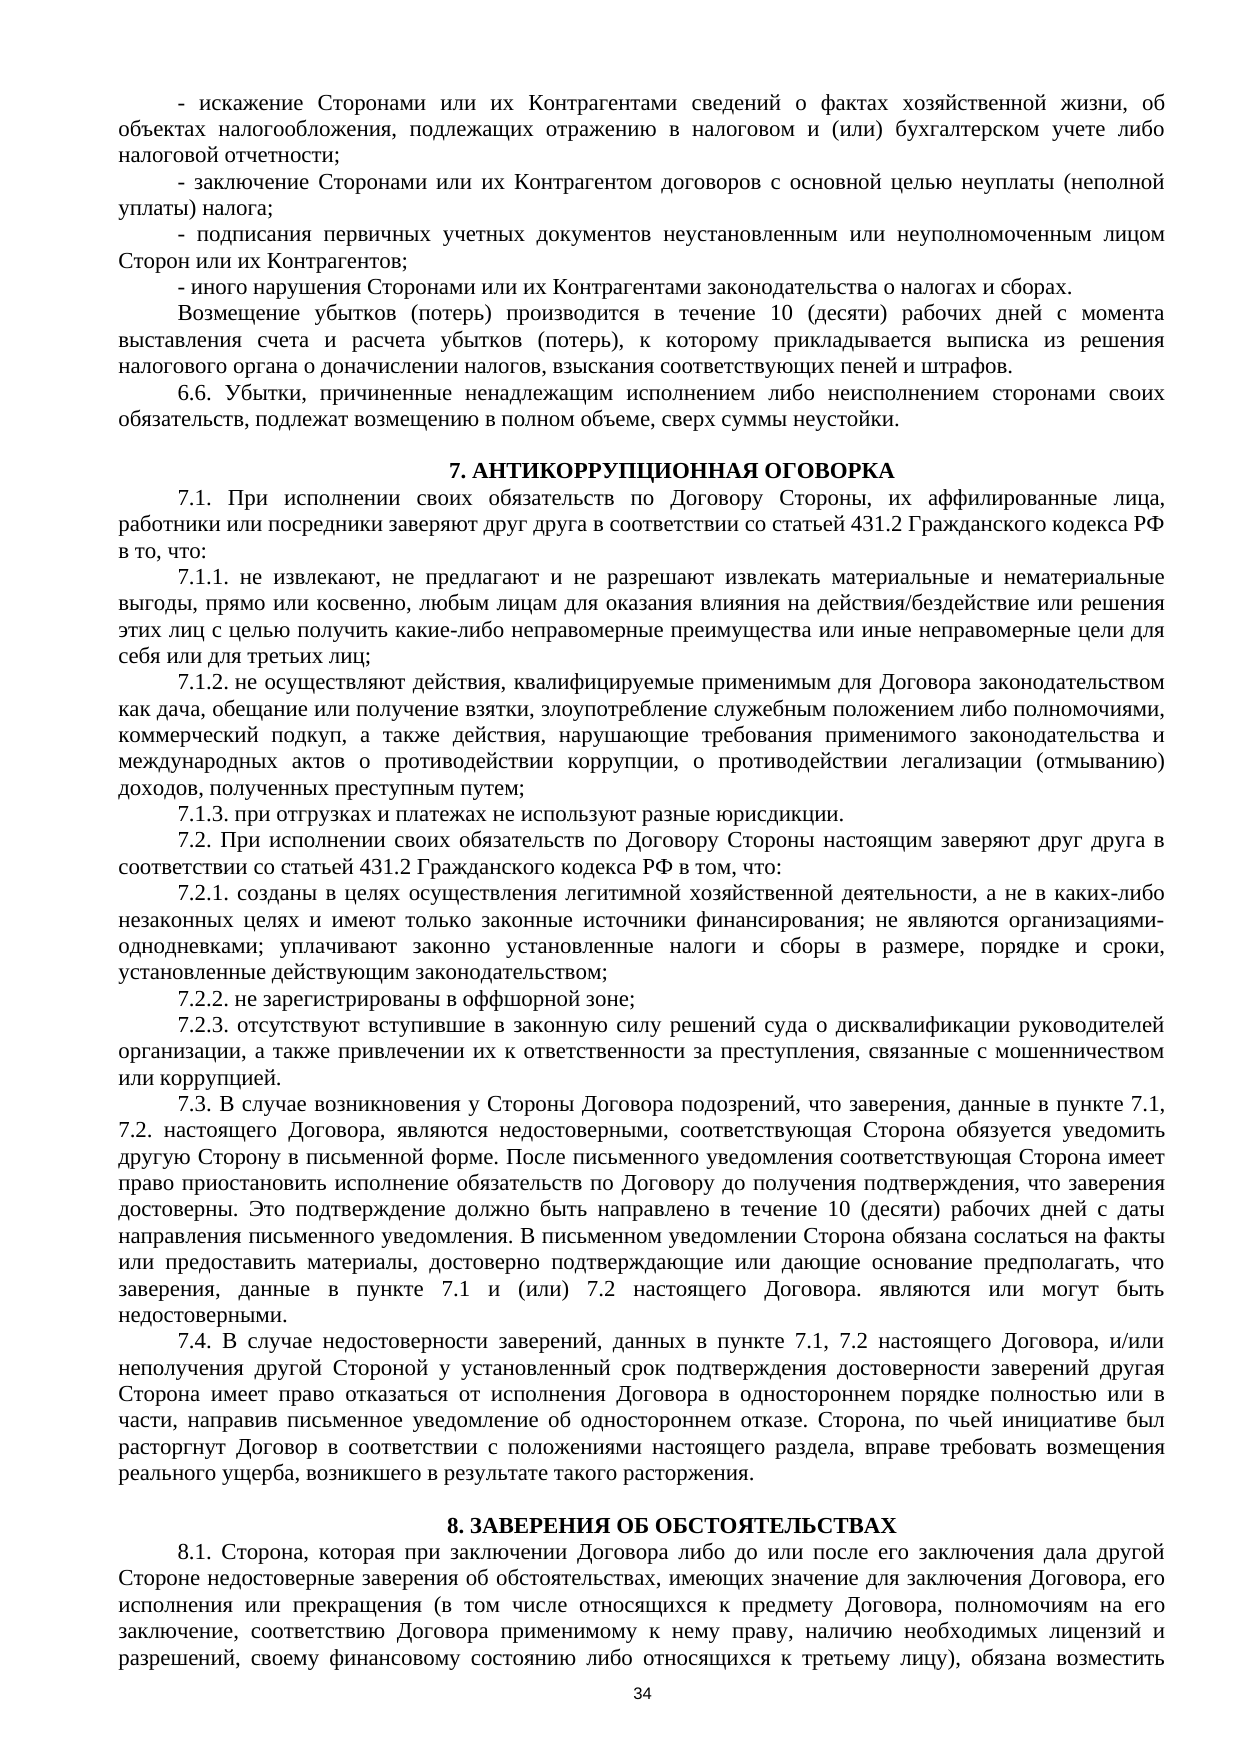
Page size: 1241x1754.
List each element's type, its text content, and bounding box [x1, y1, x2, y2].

text - искажение Сторонами или их Контрагентами сведений о фактах хозяйственной жизни, об объектах налогообложения, подлежащих отражению в налоговом и (или) бухгалтерском учете либо налоговой отчетности; [118, 89, 1167, 168]
text 8. ЗАВЕРЕНИЯ ОБ ОБСТОЯТЕЛЬСТВАХ [118, 1512, 1167, 1538]
text 7. АНТИКОРРУПЦИОННАЯ ОГОВОРКА [118, 458, 1167, 484]
text - заключение Сторонами или их Контрагентом договоров с основной целью неуплаты (неполной уплаты) налога; [118, 168, 1167, 220]
text 7.2.3. отсутствуют вступившие в законную силу решений суда о дисквалификации руководителей организации, а также привлечении их к ответственности за преступления, связанные с мошенничеством или коррупцией. [118, 1011, 1167, 1090]
text - иного нарушения Сторонами или их Контрагентами законодательства о налогах и сборах. [118, 273, 1167, 299]
text 7.2.1. созданы в целях осуществления легитимной хозяйственной деятельности, а не в каких-либо незаконных целях и имеют только законные источники финансирования; не являются организациями-однодневками; уплачивают законно установленные налоги и сборы в размере, порядке и сроки, установленные действующим законодательством; [118, 879, 1167, 985]
text 7.1.3. при отгрузках и платежах не используют разные юрисдикции. [118, 800, 1167, 827]
text - подписания первичных учетных документов неустановленным или неуполномоченным лицом Сторон или их Контрагентов; [118, 220, 1167, 273]
text 7.4. В случае недостоверности заверений, данных в пункте 7.1, 7.2 настоящего Договора, и/или неполучения другой Стороной у установленный срок подтверждения достоверности заверений другая Сторона имеет право отказаться от исполнения Договора в одностороннем порядке полностью или в части, направив письменное уведомление об одностороннем отказе. Сторона, по чьей инициативе был расторгнут Договор в соответствии с положениями настоящего раздела, вправе требовать возмещения реального ущерба, возникшего в результате такого расторжения. [118, 1327, 1167, 1485]
text 7.1.1. не извлекают, не предлагают и не разрешают извлекать материальные и нематериальные выгоды, прямо или косвенно, любым лицам для оказания влияния на действия/бездействие или решения этих лиц с целью получить какие-либо неправомерные преимущества или иные неправомерные цели для себя или для третьих лиц; [118, 563, 1167, 668]
text 7.1. При исполнении своих обязательств по Договору Стороны, их аффилированные лица, работники или посредники заверяют друг друга в соответствии со статьей 431.2 Гражданского кодекса РФ в то, что: [118, 484, 1167, 563]
text 7.3. В случае возникновения у Стороны Договора подозрений, что заверения, данные в пункте 7.1, 7.2. настоящего Договора, являются недостоверными, соответствующая Сторона обязуется уведомить другую Сторону в письменной форме. После письменного уведомления соответствующая Сторона имеет право приостановить исполнение обязательств по Договору до получения подтверждения, что заверения достоверны. Это подтверждение должно быть направлено в течение 10 (десяти) рабочих дней с даты направления письменного уведомления. В письменном уведомлении Сторона обязана сослаться на факты или предоставить материалы, достоверно подтверждающие или дающие основание предполагать, что заверения, данные в пункте 7.1 и (или) 7.2 настоящего Договора. являются или могут быть недостоверными. [118, 1090, 1167, 1327]
text 7.2.2. не зарегистрированы в оффшорной зоне; [118, 985, 1167, 1011]
text 7.2. При исполнении своих обязательств по Договору Стороны настоящим заверяют друг друга в соответствии со статьей 431.2 Гражданского кодекса РФ в том, что: [118, 827, 1167, 879]
text 6.6. Убытки, причиненные ненадлежащим исполнением либо неисполнением сторонами своих обязательств, подлежат возмещению в полном объеме, сверх суммы неустойки. [118, 378, 1167, 431]
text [118, 1538, 1167, 1670]
text Возмещение убытков (потерь) производится в течение 10 (десяти) рабочих дней с момента выставления счета и расчета убытков (потерь), к которому прикладывается выписка из решения налогового органа о доначислении налогов, взыскания соответствующих пеней и штрафов. [118, 299, 1167, 378]
text 7.1.2. не осуществляют действия, квалифицируемые применимым для Договора законодательством как дача, обещание или получение взятки, злоупотребление служебным положением либо полномочиями, коммерческий подкуп, а также действия, нарушающие требования применимого законодательства и международных актов о противодействии коррупции, о противодействии легализации (отмыванию) доходов, полученных преступным путем; [118, 668, 1167, 800]
